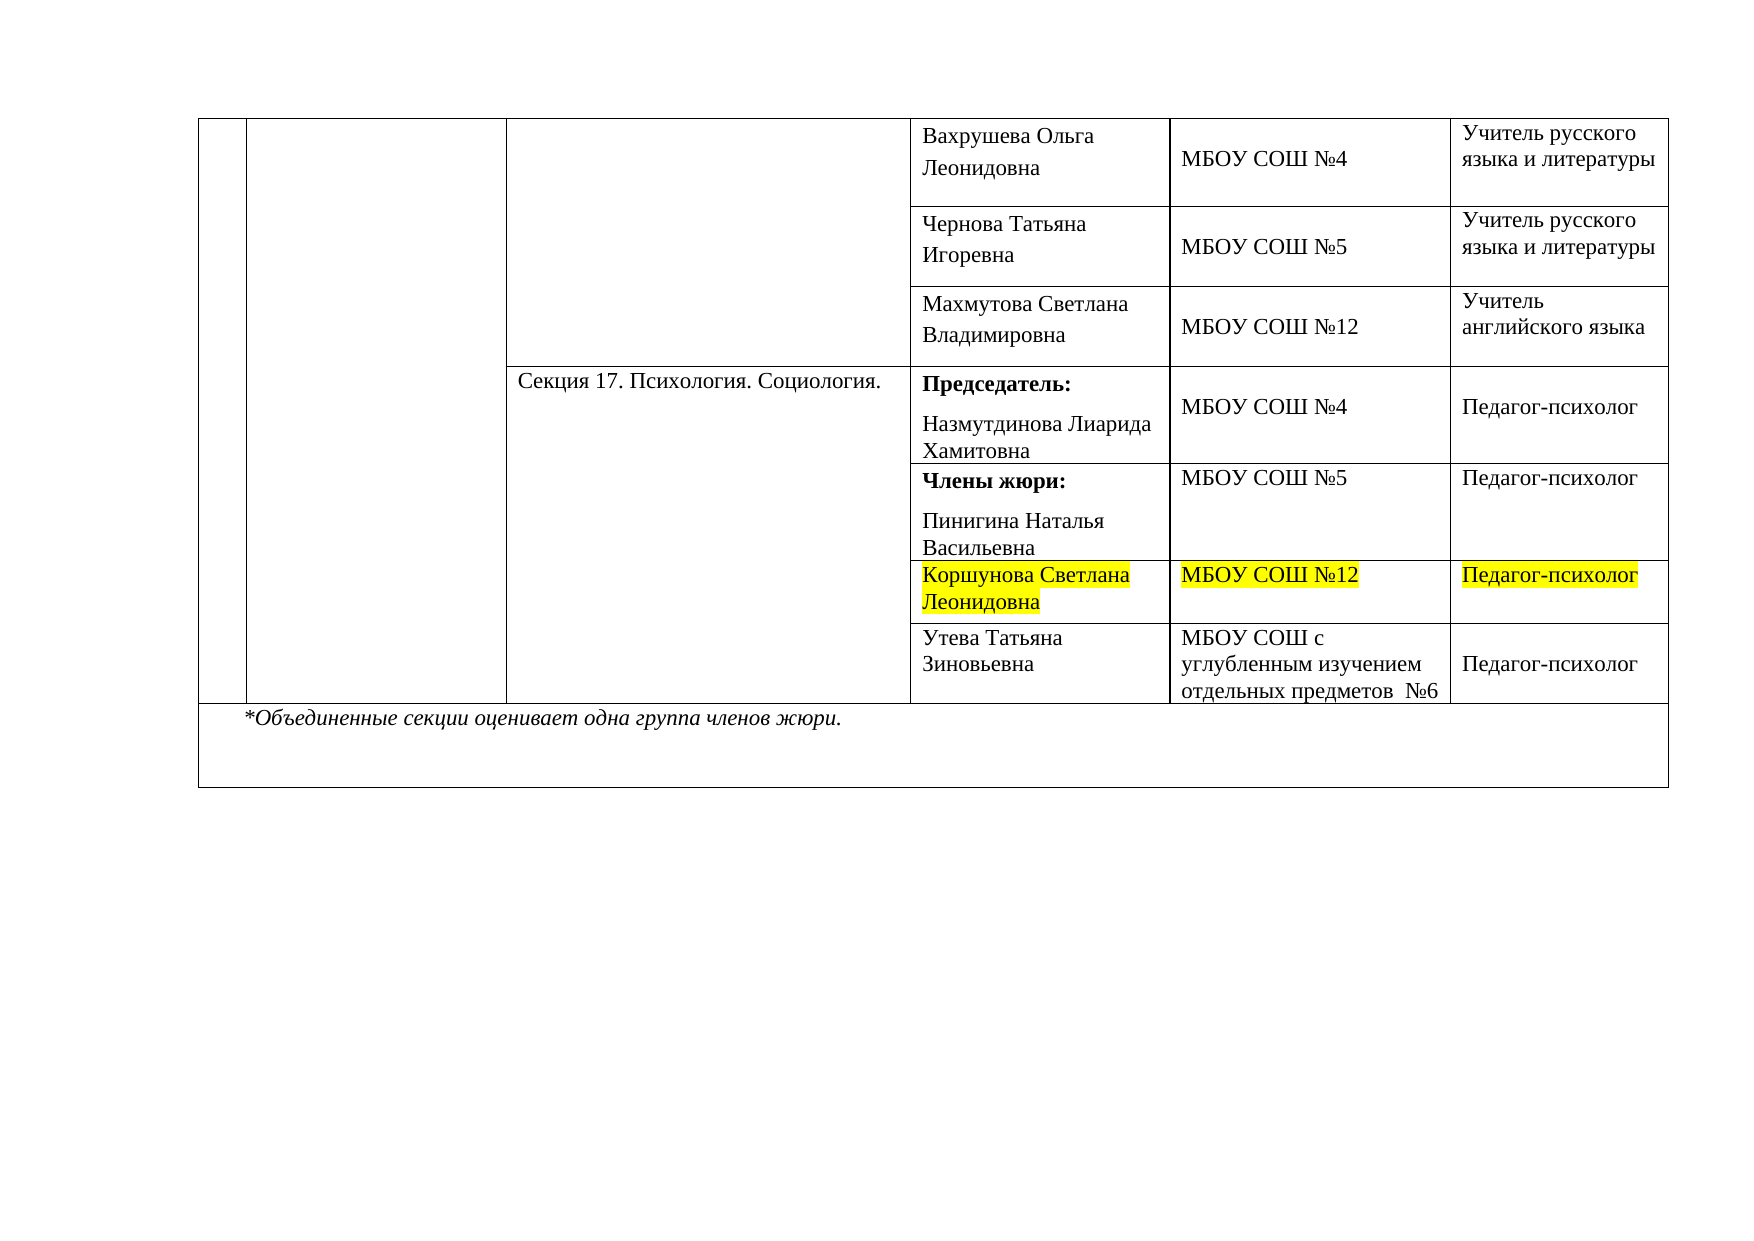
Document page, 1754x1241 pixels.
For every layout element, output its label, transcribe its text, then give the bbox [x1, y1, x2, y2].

table_cell Председатель: Назмутдинова Лиарида Хамитовна [911, 367, 1169, 463]
table_cell Утева Татьяна Зиновьевна [911, 624, 1169, 703]
table_cell Секция 17. Психология. Социология. [507, 367, 910, 703]
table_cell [1451, 119, 1668, 206]
table_cell Педагог-психолог [1451, 367, 1668, 463]
table_cell Чернова Татьяна Игоревна [911, 207, 1169, 286]
table_cell Педагог-психолог [1451, 624, 1668, 703]
table_cell Педагог-психолог [1451, 464, 1668, 560]
table_cell *Объединенные секции оценивает одна группа членов жюри. [199, 704, 1668, 787]
table_cell МБОУ СОШ №12 [1171, 561, 1450, 623]
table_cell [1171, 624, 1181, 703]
table_cell МБОУ СОШ №5 [1171, 464, 1450, 560]
table_cell Вахрушева Ольга Леонидовна [911, 119, 1169, 206]
table_cell Учитель английского языка [1451, 287, 1668, 366]
table_cell МБОУ СОШ №5 [1171, 207, 1450, 286]
table_cell МБОУ СОШ №12 [1171, 287, 1450, 366]
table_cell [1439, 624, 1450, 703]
table_cell Члены жюри: Пинигина Наталья Васильевна [911, 464, 1169, 560]
table_cell МБОУ СОШ №4 [1171, 119, 1450, 206]
table_cell Махмутова Светлана Владимировна [911, 287, 1169, 366]
table_cell МБОУ СОШ №4 [1171, 367, 1450, 463]
table_cell Педагог-психолог [1451, 561, 1668, 623]
table_cell Коршунова Светлана Леонидовна [911, 561, 1169, 623]
table_cell Учитель русского языка и литературы [1451, 207, 1668, 286]
